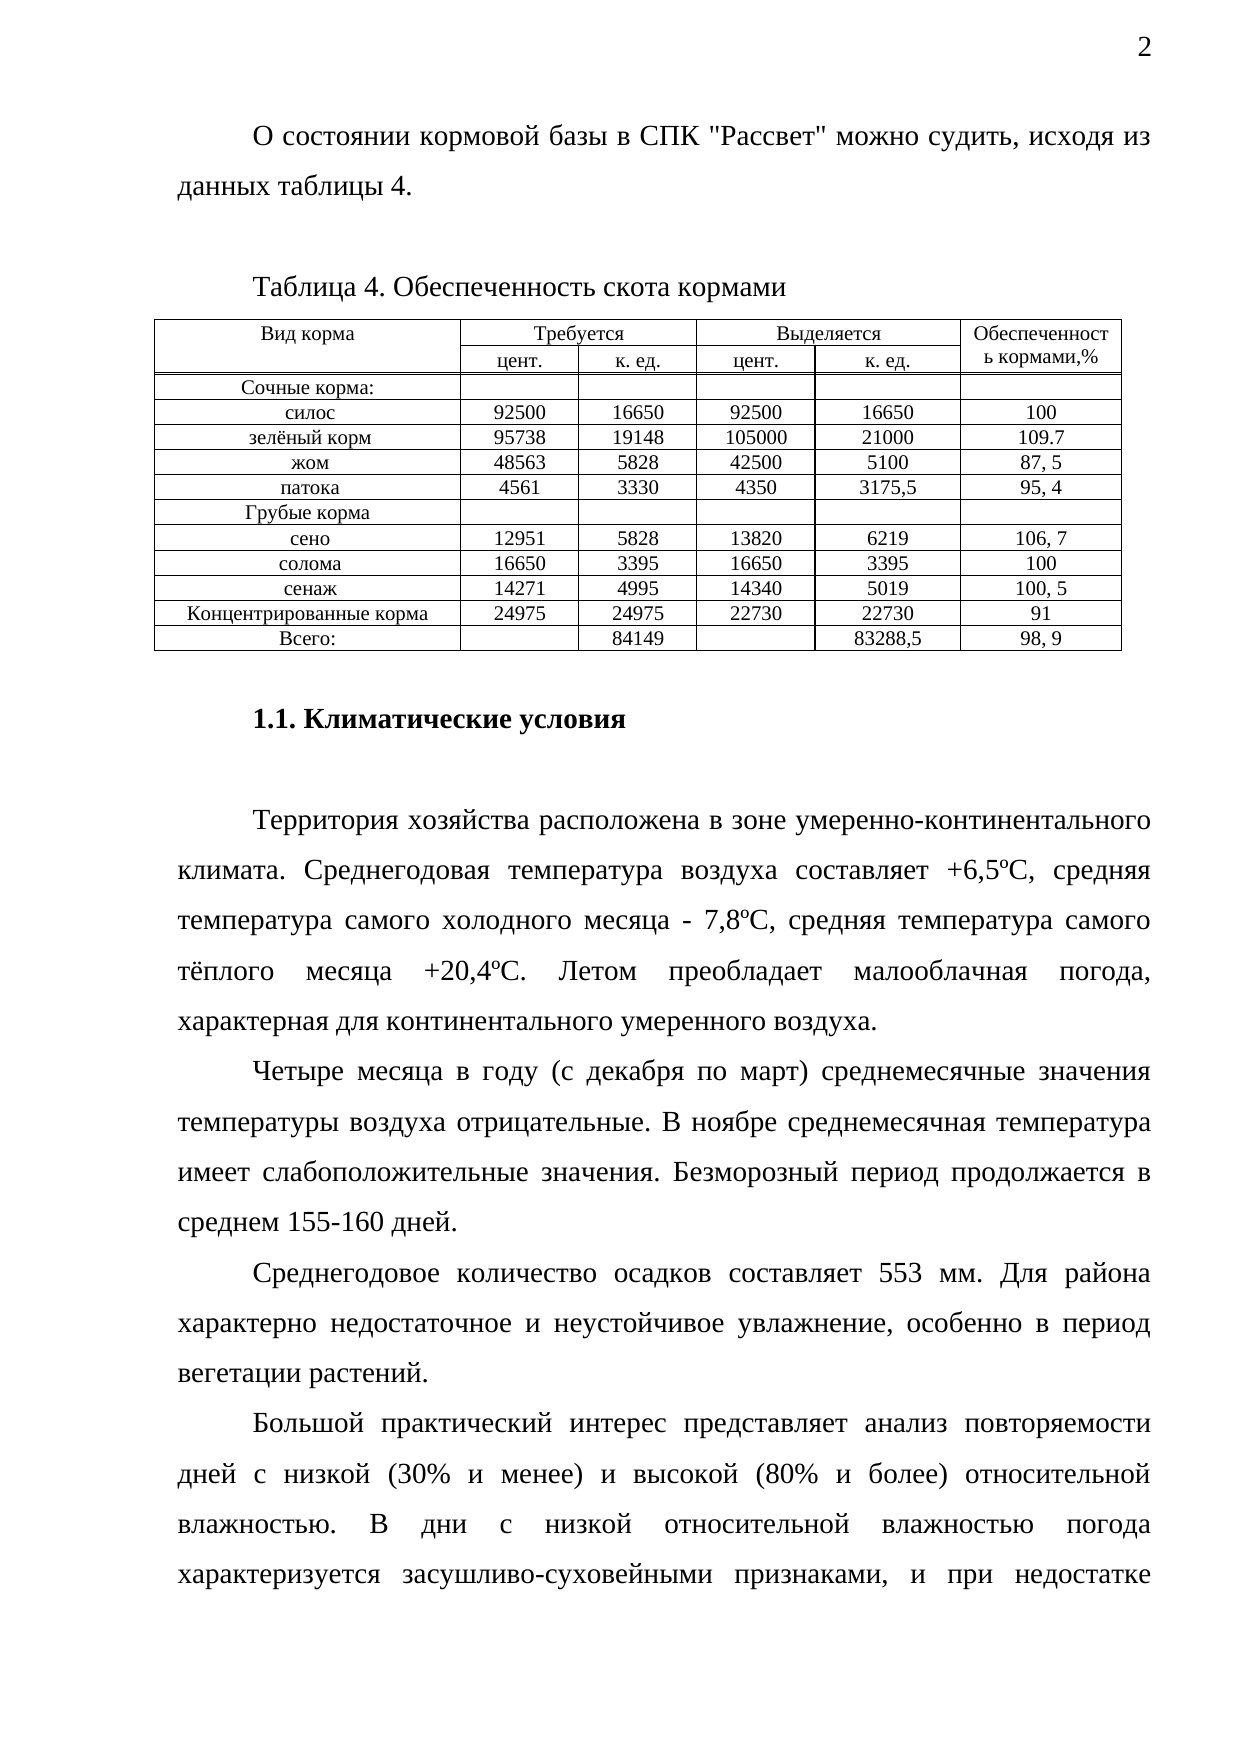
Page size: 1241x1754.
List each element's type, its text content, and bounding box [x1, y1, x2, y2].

table_cell [816, 500, 960, 524]
table_cell цент. [697, 346, 814, 372]
table_cell 14340 [697, 576, 814, 600]
table_cell 5100 [816, 450, 960, 474]
table_header Выделяется [697, 320, 960, 344]
table_cell [697, 626, 814, 650]
table_cell Концентрированные корма [155, 601, 460, 625]
table_cell силос [155, 400, 460, 424]
text О состоянии кормовой базы в СПК "Рассвет" можно судить, исходя из данных таблицы 4. [177, 118, 1152, 202]
table_cell 105000 [697, 425, 814, 449]
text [177, 1406, 1152, 1590]
table_cell [961, 375, 1121, 399]
table_cell сенаж [155, 576, 460, 600]
subtitle 1.1. Климатические условия [177, 701, 1152, 735]
table_cell жом [155, 450, 460, 474]
table_cell [579, 500, 696, 524]
table_cell 100 [961, 551, 1121, 574]
table_cell 84149 [579, 626, 696, 650]
table_cell к. ед. [579, 346, 696, 372]
table_cell 4995 [579, 576, 696, 600]
table_cell 5828 [579, 525, 696, 549]
table_cell Всего: [155, 626, 460, 650]
table_cell [579, 375, 696, 399]
table_cell к. ед. [816, 346, 960, 372]
table_cell 3395 [816, 551, 960, 574]
table_cell 3175,5 [816, 475, 960, 499]
table_cell 92500 [461, 400, 578, 424]
table_cell сено [155, 525, 460, 549]
table_cell 100 [961, 400, 1121, 424]
table_cell солома [155, 551, 460, 574]
table_cell 22730 [697, 601, 814, 625]
table_cell Сочные корма: [155, 375, 460, 399]
table_cell 24975 [579, 601, 696, 625]
table_cell 16650 [461, 551, 578, 574]
table_cell 19148 [579, 425, 696, 449]
table_cell [697, 500, 814, 524]
table_header Обеспеченность кормами,% [961, 320, 1121, 372]
table_cell 109.7 [961, 425, 1121, 449]
table_cell [461, 375, 578, 399]
table_cell [461, 500, 578, 524]
table_cell 5019 [816, 576, 960, 600]
table_cell 3395 [579, 551, 696, 574]
text Территория хозяйства расположена в зоне умеренно-континентального климата. Среднегодовая температура воздуха составляет +6,5ºС, средняя температура самого холодного месяца - 7,8ºС, средняя температура самого тёплого месяца +20,4ºС. Летом преобладает малооблачная погода, характерная для континентального умеренного воздуха. [177, 802, 1152, 1037]
table_cell 3330 [579, 475, 696, 499]
text Таблица 4. Обеспеченность скота кормами [177, 269, 1152, 303]
table_cell 95, 4 [961, 475, 1121, 499]
table_cell 48563 [461, 450, 578, 474]
table_cell 21000 [816, 425, 960, 449]
table_cell 92500 [697, 400, 814, 424]
table_cell 16650 [579, 400, 696, 424]
table_cell зелёный корм [155, 425, 460, 449]
table_cell 4350 [697, 475, 814, 499]
table_cell 24975 [461, 601, 578, 625]
table_cell [961, 500, 1121, 524]
table_cell 16650 [697, 551, 814, 574]
table_cell 13820 [697, 525, 814, 549]
table_cell 42500 [697, 450, 814, 474]
table_header Требуется [461, 320, 696, 344]
table_cell [697, 375, 814, 399]
text Среднегодовое количество осадков составляет 553 мм. Для paйoнa xapaктepнo нeдocтаточное и нeycтoйчивoe yвлaжнeниe, ocoбeннo в пepиoд вeгeтaции растений. [177, 1255, 1152, 1389]
table_cell 87, 5 [961, 450, 1121, 474]
table_cell 6219 [816, 525, 960, 549]
table_cell цент. [461, 346, 578, 372]
table_cell 14271 [461, 576, 578, 600]
table_cell 22730 [816, 601, 960, 625]
table_cell 95738 [461, 425, 578, 449]
table_cell 83288,5 [816, 626, 960, 650]
table_cell 12951 [461, 525, 578, 549]
table_header Вид корма [155, 320, 460, 372]
table_cell [816, 375, 960, 399]
table_cell 91 [961, 601, 1121, 625]
table_cell Грубые корма [155, 500, 460, 524]
text Четыре месяца в году (с декабря по март) среднемесячные значения температуры воздуха отрицательные. В ноябре среднемесячная температура имеет слабоположительные значения. Безморозный период продолжается в среднем 155-160 дней. [177, 1053, 1152, 1238]
table_cell 106, 7 [961, 525, 1121, 549]
table_cell 5828 [579, 450, 696, 474]
table_cell 16650 [816, 400, 960, 424]
table_cell патока [155, 475, 460, 499]
table_cell [461, 626, 578, 650]
table_cell 4561 [461, 475, 578, 499]
table_cell 100, 5 [961, 576, 1121, 600]
table_cell 98, 9 [961, 626, 1121, 650]
